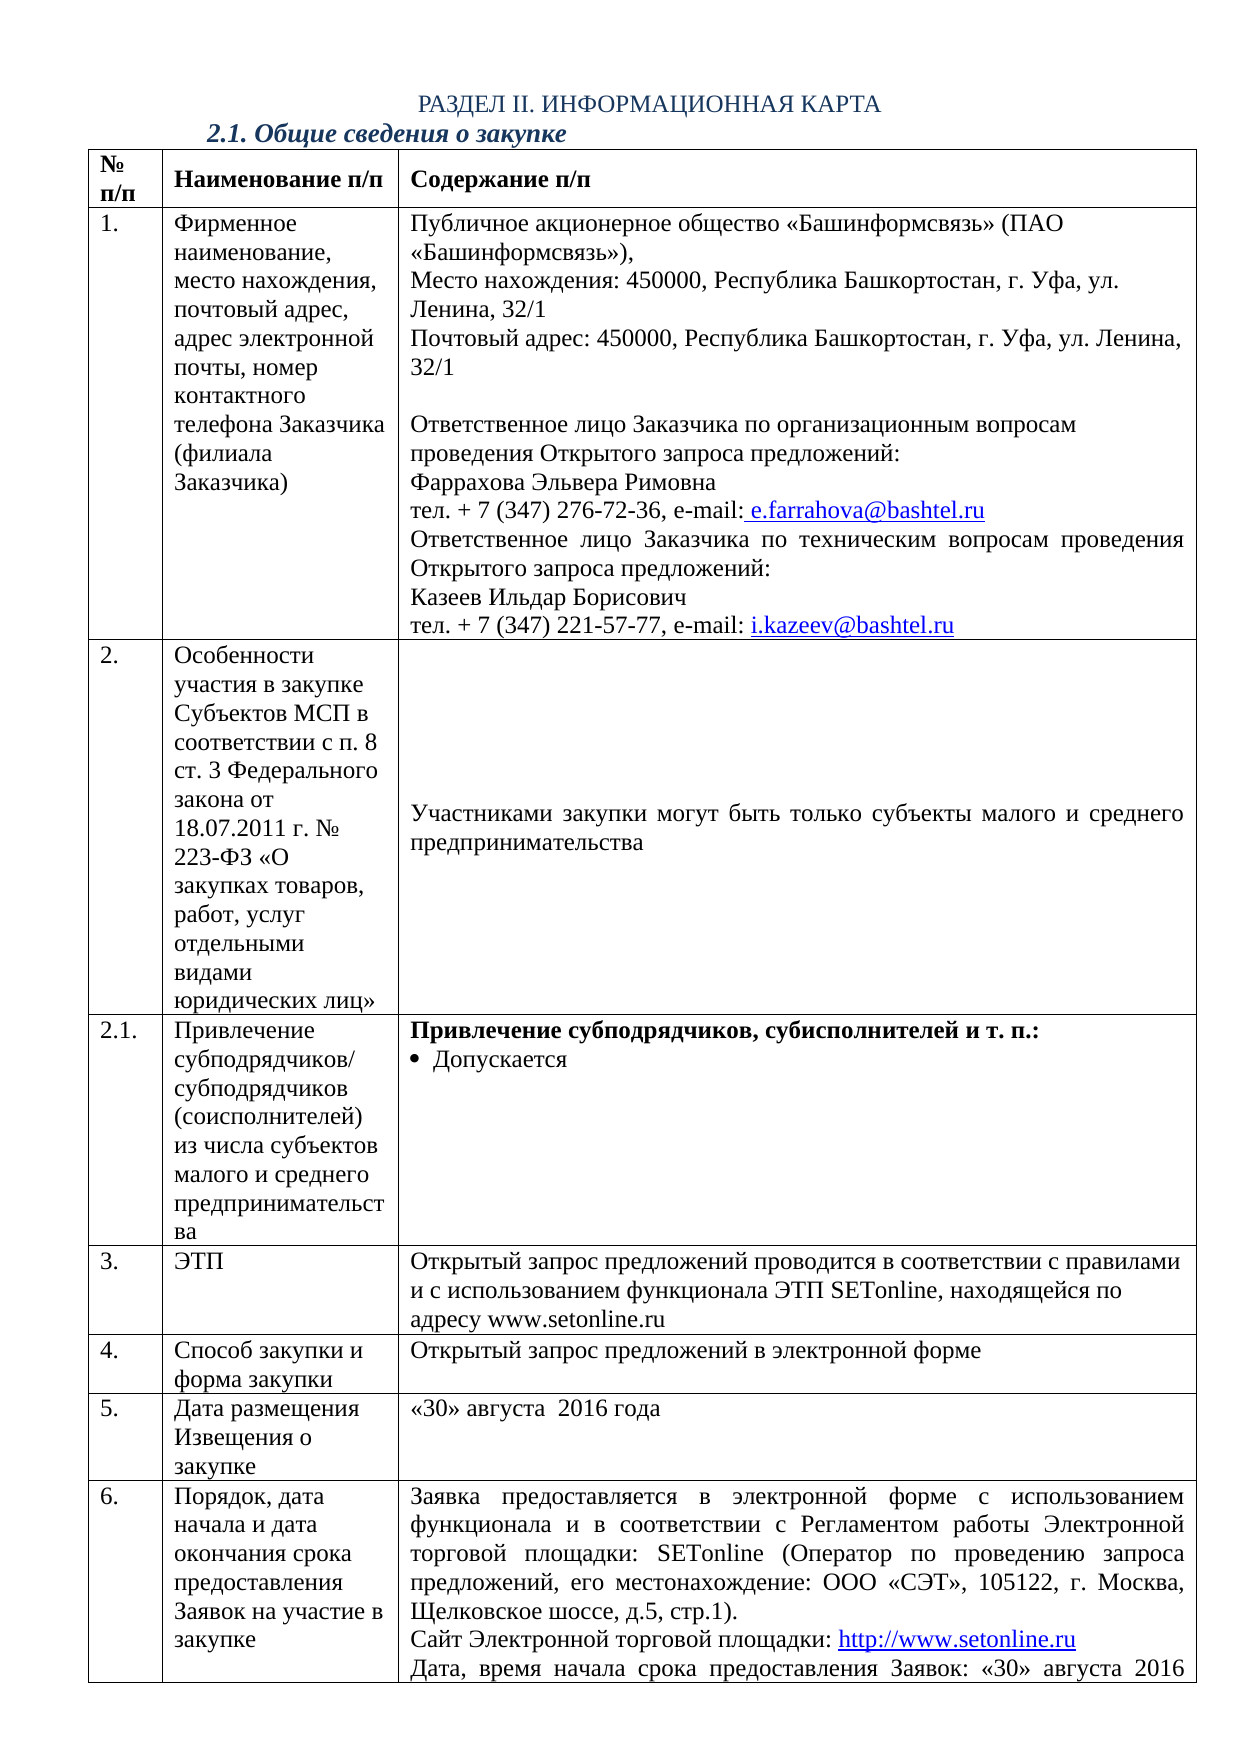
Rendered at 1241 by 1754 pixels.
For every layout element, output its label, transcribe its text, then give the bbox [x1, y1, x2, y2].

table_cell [399, 1481, 1196, 1682]
table_cell 2.1. [89, 1015, 162, 1245]
table_cell Открытый запрос предложений проводится в соответствии с правилами и с использованием функционала ЭТП SETonline, находящейся по адресу www.setonline.ru [399, 1246, 1196, 1334]
table_cell Публичное акционерное общество «Башинформсвязь» (ПАО «Башинформсвязь»), Место нахождения: 450000, Республика Башкортостан, г. Уфа, ул. Ленина, 32/1 Почтовый адрес: 450000, Республика Башкортостан, г. Уфа, ул. Ленина, 32/1 Ответственное лицо Заказчика по организационным вопросам проведения Открытого запроса предложений: Фаррахова Эльвера Римовна тел. + 7 (347) 276-72-36, e-mail: e.farrahova@bashtel.ru Ответственное лицо Заказчика по техническим вопросам проведения Открытого запроса предложений: Казеев Ильдар Борисович тел. + 7 (347) 221-57-77, e-mail: i.kazeev@bashtel.ru [399, 208, 1196, 639]
table_cell Фирменное наименование, место нахождения, почтовый адрес, адрес электронной почты, номер контактного телефона Заказчика (филиала Заказчика) [163, 208, 398, 639]
table_cell Привлечение субподрядчиков/ субподрядчиков (соисполнителей) из числа субъектов малого и среднего предпринимательства [163, 1015, 398, 1245]
table_cell ЭТП [163, 1246, 398, 1334]
table_cell «30» августа 2016 года [399, 1394, 1196, 1480]
text РАЗДЕЛ II. ИНФОРМАЦИОННАЯ КАРТА [118, 89, 1181, 117]
table_header Содержание п/п [399, 150, 1196, 207]
table_header № п/п [89, 150, 162, 207]
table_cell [163, 1481, 398, 1682]
table_header Наименование п/п [163, 150, 398, 207]
table_cell [89, 640, 162, 1014]
table_cell Привлечение субподрядчиков, субисполнителей и т. п.: Допускается [399, 1015, 1196, 1245]
subtitle 2.1. Общие сведения о закупке [207, 117, 1181, 148]
table_cell [89, 1394, 162, 1480]
table_cell Особенности участия в закупке Субъектов МСП в соответствии с п. 8 ст. 3 Федерального закона от 18.07.2011 г. № 223-ФЗ «О закупках товаров, работ, услуг отдельными видами юридических лиц» [163, 640, 398, 1014]
table_cell Дата размещения Извещения о закупке [163, 1394, 398, 1480]
table_cell [89, 1481, 162, 1682]
table_cell [89, 208, 162, 639]
table_cell Способ закупки и форма закупки [163, 1335, 398, 1392]
table_cell Открытый запрос предложений в электронной форме [399, 1335, 1196, 1392]
table_cell [89, 1246, 162, 1334]
table_cell [89, 1335, 162, 1392]
table_cell Участниками закупки могут быть только субъекты малого и среднего предпринимательства [399, 640, 1196, 1014]
